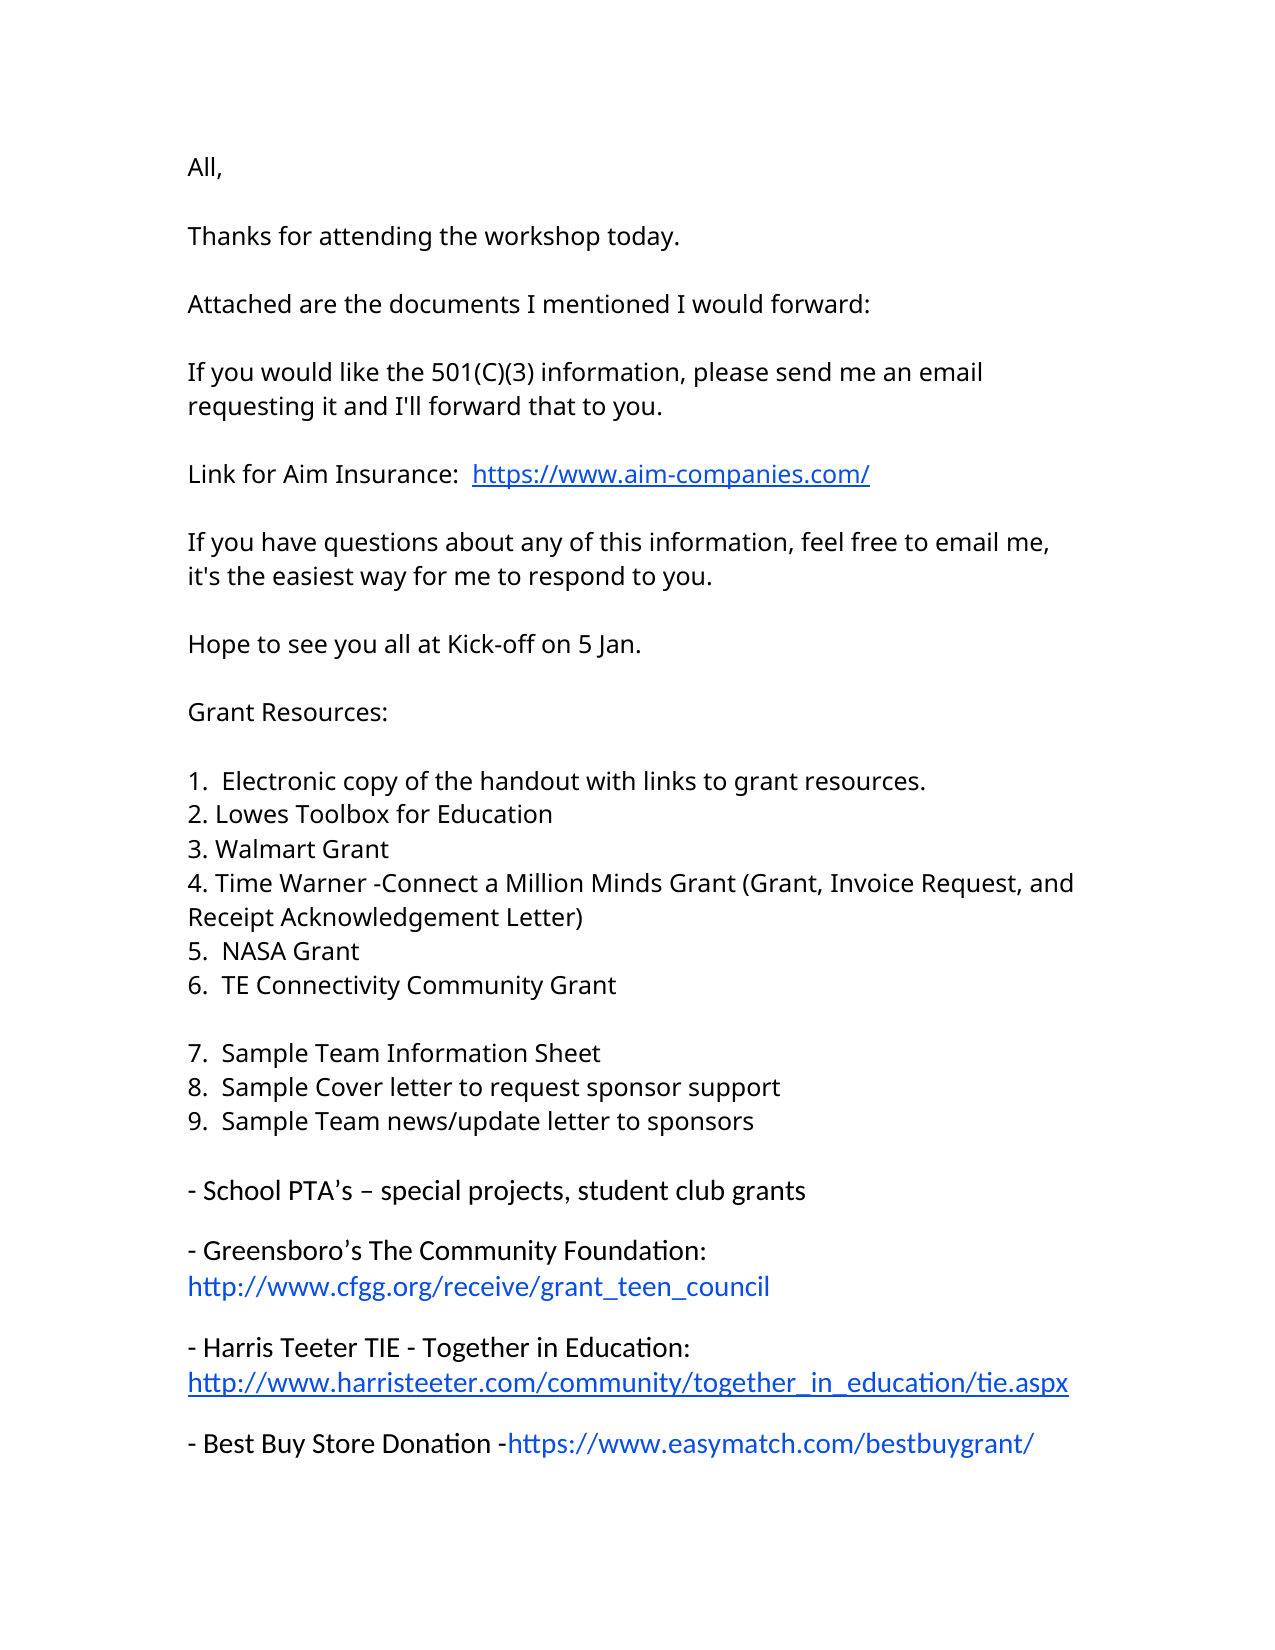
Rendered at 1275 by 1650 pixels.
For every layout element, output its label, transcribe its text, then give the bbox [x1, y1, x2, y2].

text 1. Electronic copy of the handout with links to grant resources. [187, 763, 1087, 797]
text - Greensboro’s The Community Foundation: http://www.cfgg.org/receive/grant_teen_council [187, 1232, 1087, 1304]
text Grant Resources: [187, 695, 1087, 729]
text All, [187, 150, 1087, 184]
text 9. Sample Team news/update letter to sponsors [187, 1104, 1087, 1138]
text 4. Time Warner -Connect a Million Minds Grant (Grant, Invoice Request, and Receipt Acknowledgement Letter) [187, 865, 1087, 933]
text If you have questions about any of this information, feel free to email me, it's the easiest way for me to respond to you. [187, 525, 1087, 593]
text Attached are the documents I mentioned I would forward: [187, 286, 1087, 320]
text - Best Buy Store Donation -https://www.easymatch.com/bestbuygrant/ [187, 1425, 1087, 1461]
text 7. Sample Team Information Sheet [187, 1036, 1087, 1070]
text 3. Walmart Grant [187, 831, 1087, 865]
text - Harris Teeter TIE - Together in Education: http://www.harristeeter.com/community/together_in_education/tie.aspx [187, 1329, 1087, 1400]
text Hope to see you all at Kick-off on 5 Jan. [187, 627, 1087, 661]
text 2. Lowes Toolbox for Education [187, 797, 1087, 831]
text 6. TE Connectivity Community Grant [187, 967, 1087, 1002]
text 8. Sample Cover letter to request sponsor support [187, 1070, 1087, 1104]
text If you would like the 501(C)(3) information, please send me an email requesting it and I'll forward that to you. [187, 354, 1087, 422]
text 5. NASA Grant [187, 933, 1087, 967]
text Link for Aim Insurance: https://www.aim-companies.com/ [187, 457, 1087, 491]
text Thanks for attending the workshop today. [187, 218, 1087, 252]
text - School PTA’s – special projects, student club grants [187, 1172, 1087, 1207]
